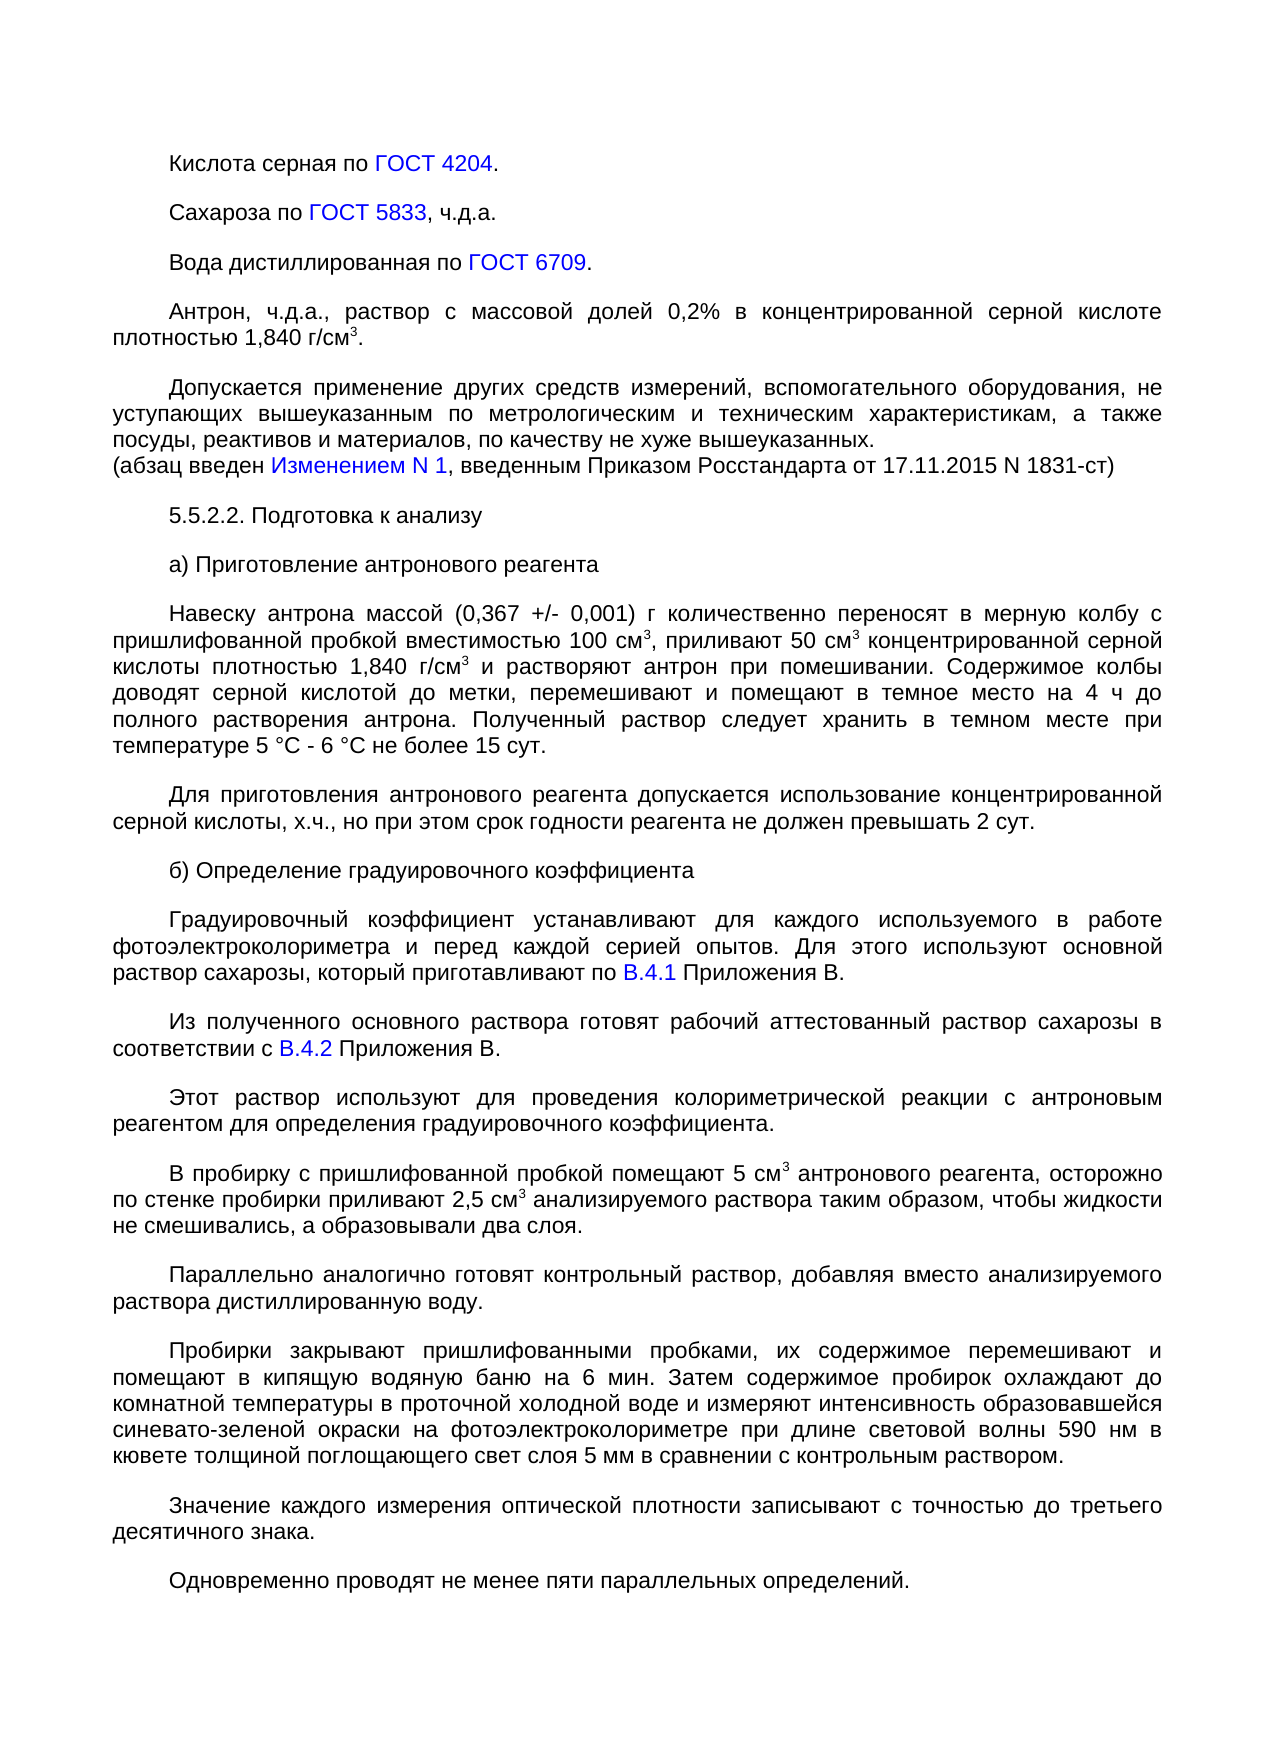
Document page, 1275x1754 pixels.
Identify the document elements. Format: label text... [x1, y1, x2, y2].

text Пробирки закрывают пришлифованными пробками, их содержимое перемешивают и помещают в кипящую водяную баню на 6 мин. Затем содержимое пробирок охлаждают до комнатной температуры в проточной холодной воде и измеряют интенсивность образовавшейся синевато-зеленой окраски на фотоэлектроколориметре при длине световой волны 590 нм в кювете толщиной поглощающего свет слоя 5 мм в сравнении с контрольным раствором. [112, 1337, 1163, 1469]
text Градуировочный коэффициент устанавливают для каждого используемого в работе фотоэлектроколориметра и перед каждой серией опытов. Для этого используют основной раствор сахарозы, который приготавливают по В.4.1 Приложения В. [112, 906, 1163, 985]
text Кислота серная по ГОСТ 4204. [112, 150, 1163, 176]
text Одновременно проводят не менее пяти параллельных определений. [112, 1567, 1163, 1594]
text (абзац введен Изменением N 1, введенным Приказом Росстандарта от 17.11.2015 N 1831-ст) [112, 452, 1163, 479]
text Значение каждого измерения оптической плотности записывают с точностью до третьего десятичного знака. [112, 1492, 1163, 1544]
text 5.5.2.2. Подготовка к анализу [112, 502, 1163, 528]
text а) Приготовление антронового реагента [112, 551, 1163, 577]
text Этот раствор используют для проведения колориметрической реакции с антроновым реагентом для определения градуировочного коэффициента. [112, 1084, 1163, 1137]
text Антрон, ч.д.а., раствор с массовой долей 0,2% в концентрированной серной кислоте плотностью 1,840 г/см3. [112, 298, 1163, 351]
text Сахароза по ГОСТ 5833, ч.д.а. [112, 199, 1163, 226]
text Для приготовления антронового реагента допускается использование концентрированной серной кислоты, х.ч., но при этом срок годности реагента не должен превышать 2 сут. [112, 781, 1163, 834]
text В пробирку с пришлифованной пробкой помещают 5 см3 антронового реагента, осторожно по стенке пробирки приливают 2,5 см3 анализируемого раствора таким образом, чтобы жидкости не смешивались, а образовывали два слоя. [112, 1159, 1163, 1238]
text Из полученного основного раствора готовят рабочий аттестованный раствор сахарозы в соответствии с В.4.2 Приложения В. [112, 1008, 1163, 1061]
text Навеску антрона массой (0,367 +/- 0,001) г количественно переносят в мерную колбу с пришлифованной пробкой вместимостью 100 см3, приливают 50 см3 концентрированной серной кислоты плотностью 1,840 г/см3 и растворяют антрон при помешивании. Содержимое колбы доводят серной кислотой до метки, перемешивают и помещают в темное место на 4 ч до полного растворения антрона. Полученный раствор следует хранить в темном месте при температуре 5 °C - 6 °C не более 15 сут. [112, 600, 1163, 758]
text Вода дистиллированная по ГОСТ 6709. [112, 248, 1163, 275]
text Допускается применение других средств измерений, вспомогательного оборудования, не уступающих вышеуказанным по метрологическим и техническим характеристикам, а также посуды, реактивов и материалов, по качеству не хуже вышеуказанных. [112, 373, 1163, 452]
text б) Определение градуировочного коэффициента [112, 857, 1163, 883]
text Параллельно аналогично готовят контрольный раствор, добавляя вместо анализируемого раствора дистиллированную воду. [112, 1261, 1163, 1314]
